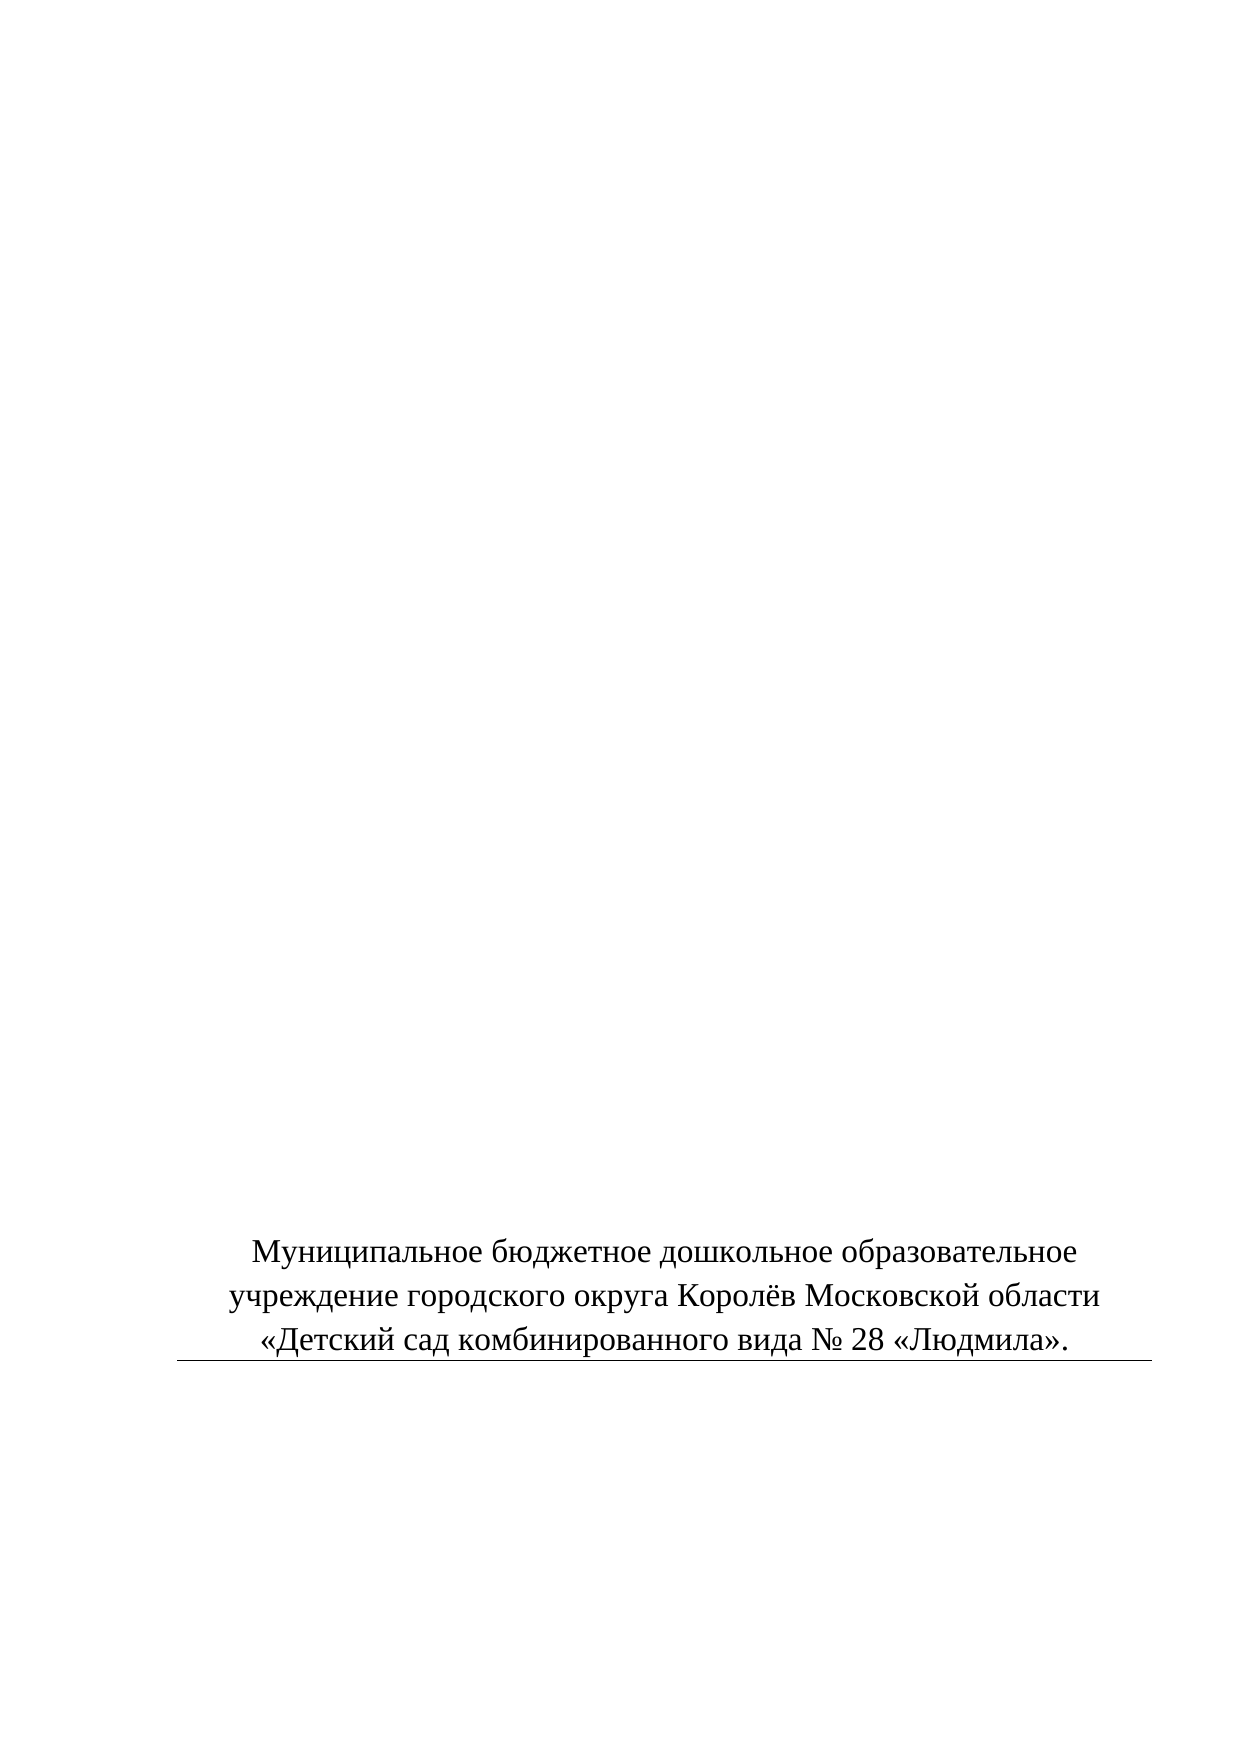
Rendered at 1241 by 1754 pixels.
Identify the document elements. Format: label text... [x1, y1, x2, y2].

text Муниципальное бюджетное дошкольное образовательное учреждение городского округа Королёв Московской области «Детский сад комбинированного вида № 28 «Людмила». [177, 1232, 1152, 1360]
